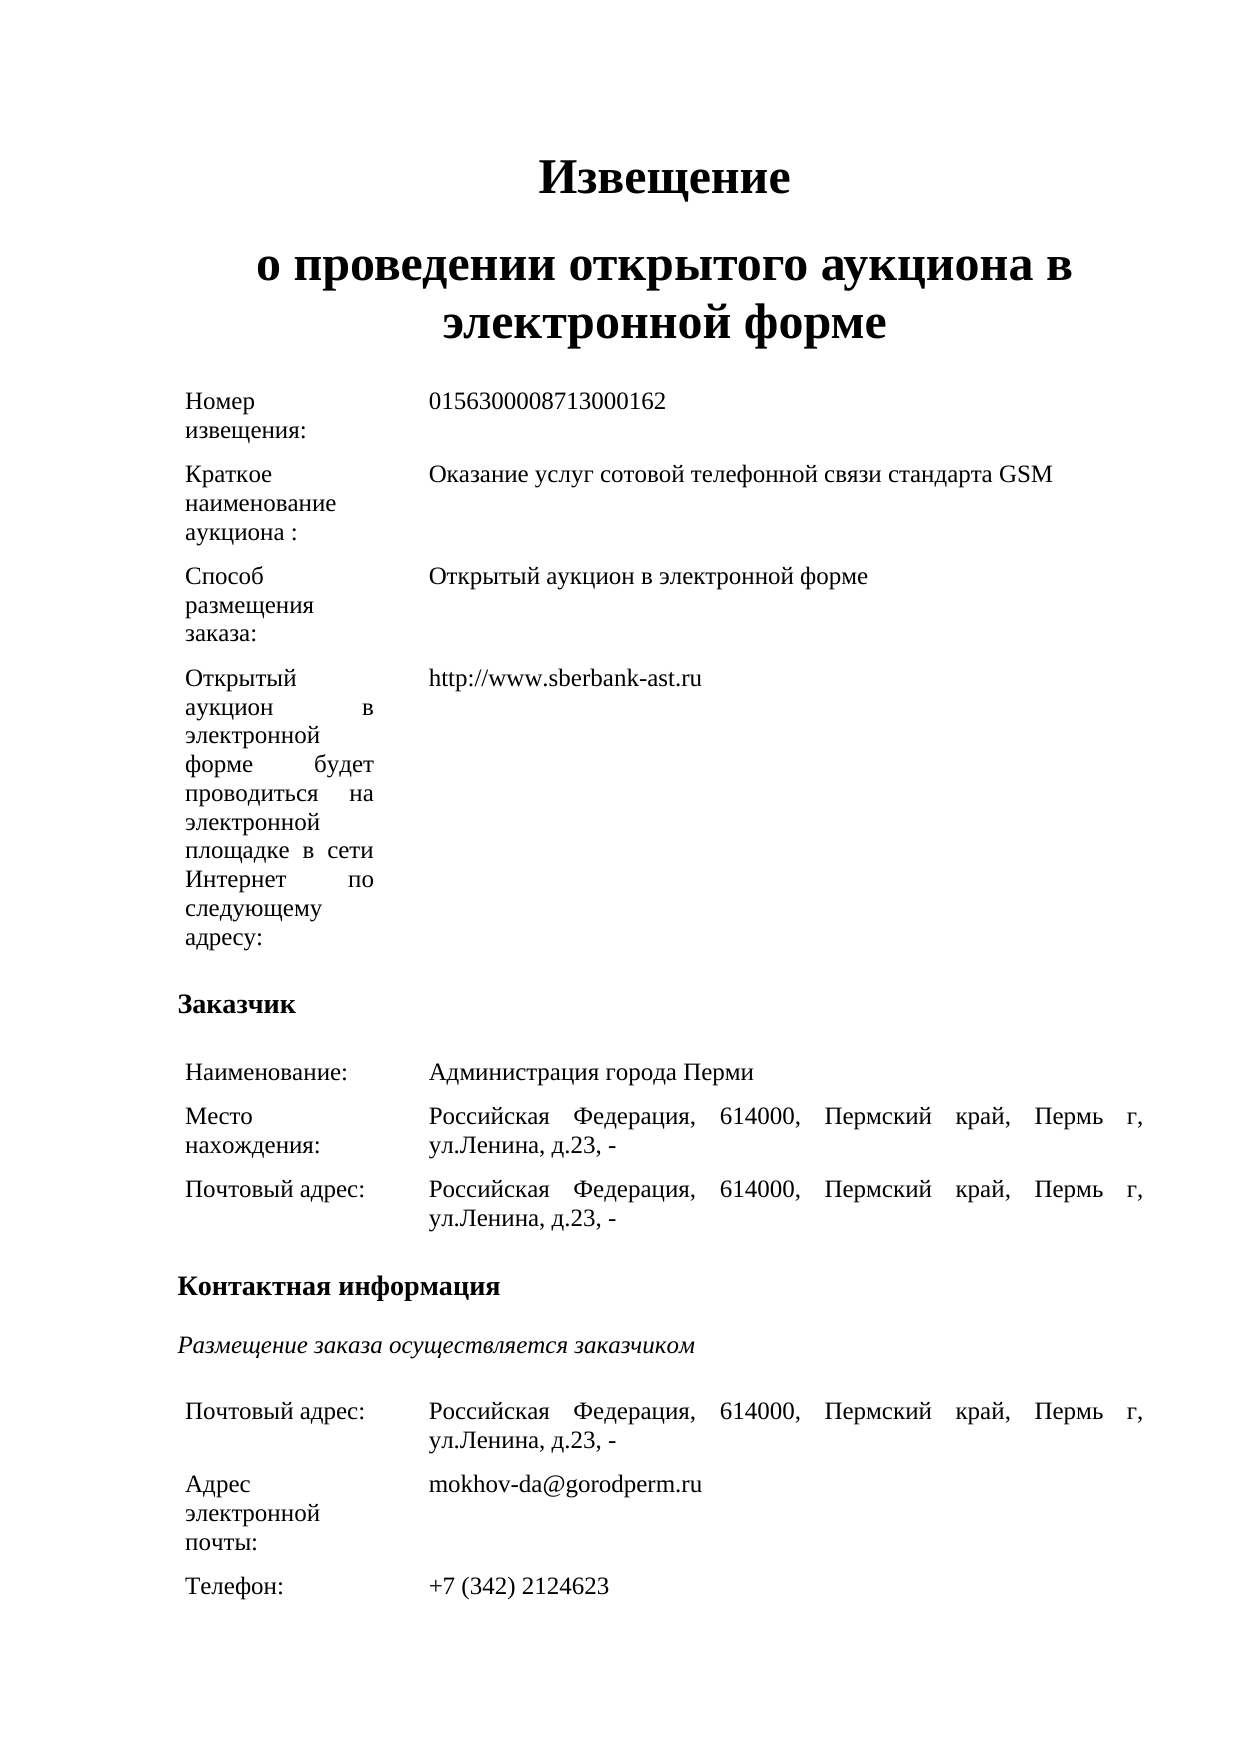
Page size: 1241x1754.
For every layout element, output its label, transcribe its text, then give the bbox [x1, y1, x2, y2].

table_header 0156300008713000162 [421, 378, 1152, 451]
table_cell Телефон: [177, 1563, 421, 1607]
text Извещение [177, 147, 1152, 205]
table_header Администрация города Перми [421, 1049, 1152, 1093]
table_cell Открытый аукцион в электронной форме [421, 553, 1152, 655]
table_cell Открытый аукцион в электронной форме будет проводиться на электронной площадке в сети Интернет по следующему адресу: [177, 655, 421, 958]
table_cell +7 (342) 2124623 [421, 1563, 1152, 1607]
table_cell Российская Федерация, 614000, Пермский край, Пермь г, ул.Ленина, д.23, - [421, 1093, 1152, 1166]
table_header Почтовый адрес: [177, 1388, 421, 1461]
table_cell Почтовый адрес: [177, 1166, 421, 1239]
table_header Номер извещения: [177, 378, 421, 451]
table_header Наименование: [177, 1049, 421, 1093]
text о проведении открытого аукциона в электронной форме [177, 234, 1152, 349]
table_cell http://www.sberbank-ast.ru [421, 655, 1152, 958]
table_cell Адрес электронной почты: [177, 1461, 421, 1563]
table_cell Краткое наименование аукциона : [177, 451, 421, 553]
table_cell mokhov-da@gorodperm.ru [421, 1461, 1152, 1563]
text Контактная информация [177, 1269, 1152, 1301]
table_header Российская Федерация, 614000, Пермский край, Пермь г, ул.Ленина, д.23, - [421, 1388, 1152, 1461]
text Размещение заказа осуществляется заказчиком [177, 1330, 1152, 1359]
table_cell Место нахождения: [177, 1093, 421, 1166]
table_cell Способ размещения заказа: [177, 553, 421, 655]
text Заказчик [177, 987, 1152, 1020]
table_cell Оказание услуг сотовой телефонной связи стандарта GSM [421, 451, 1152, 553]
table_cell Российская Федерация, 614000, Пермский край, Пермь г, ул.Ленина, д.23, - [421, 1166, 1152, 1239]
